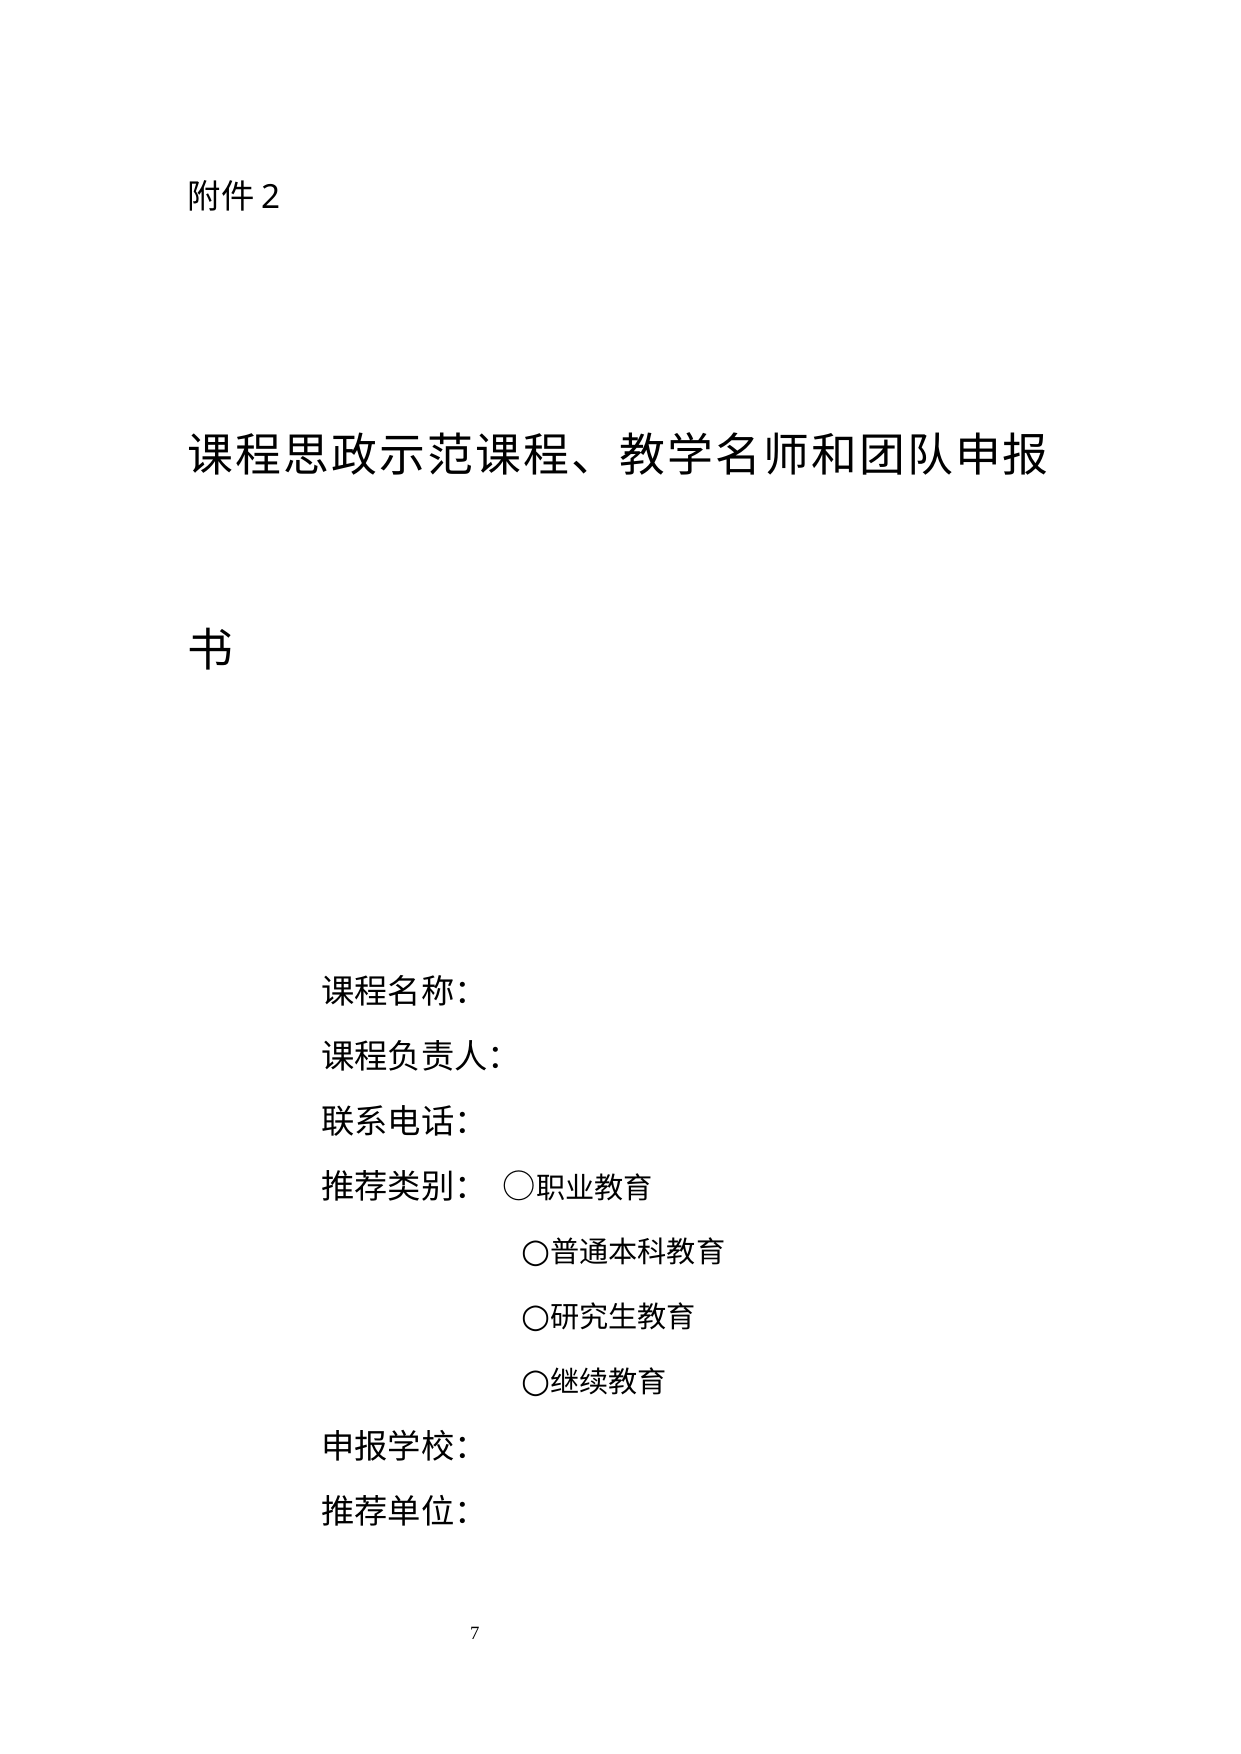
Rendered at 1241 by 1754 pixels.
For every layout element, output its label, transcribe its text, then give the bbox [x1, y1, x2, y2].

text ○继续教育 [187, 1347, 1050, 1412]
text 课程思政示范课程、教学名师和团队申报书 [187, 403, 1050, 695]
text 课程名称： [187, 957, 1050, 1022]
text 联系电话： [187, 1087, 1050, 1152]
text ○普通本科教育 [187, 1217, 1050, 1282]
text 申报学校： [187, 1412, 1050, 1477]
text 课程负责人： [187, 1022, 1050, 1087]
text ○研究生教育 [187, 1282, 1050, 1347]
text 推荐类别： ○职业教育 [187, 1152, 1050, 1217]
text 附件2 [187, 162, 1050, 227]
text 推荐单位： [187, 1477, 1050, 1542]
